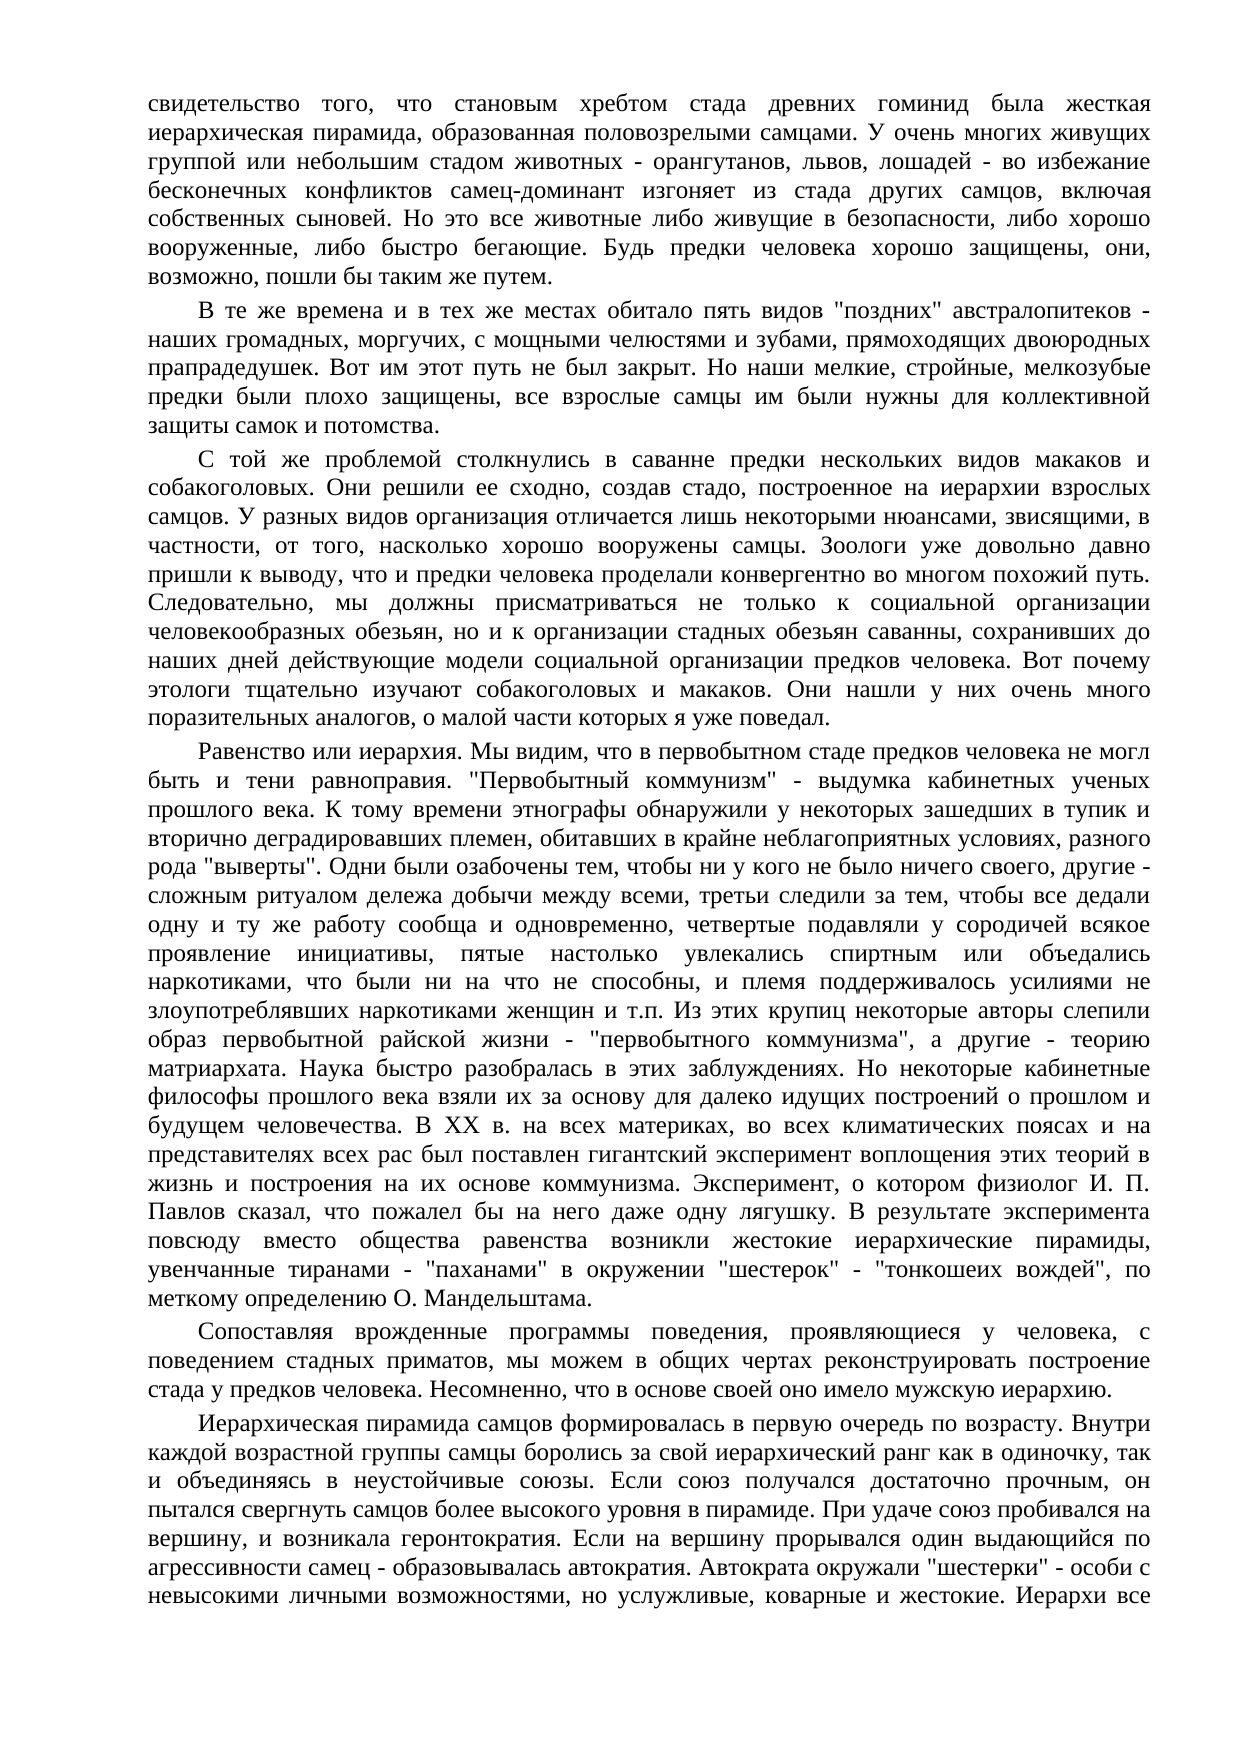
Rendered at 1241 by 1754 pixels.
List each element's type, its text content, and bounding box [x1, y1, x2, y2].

text Сопоставляя врожденные программы поведения, проявляющиеся у человека, с поведением стадных приматов, мы можем в общих чертах реконструировать построение стада у предков человека. Несомненно, что в основе своей оно имело мужскую иерархию. [148, 1316, 1152, 1403]
text В те же времена и в тех же местах обитало пять видов "поздних" австралопитеков - наших громадных, моргучих, с мощными челюстями и зубами, прямоходящих двоюродных прапрадедушек. Вот им этот путь не был закрыт. Но наши мелкие, стройные, мелкозубые предки были плохо защищены, все взрослые самцы им были нужны для коллективной защиты самок и потомства. [148, 295, 1152, 439]
text С той же проблемой столкнулись в саванне предки нескольких видов макаков и собакоголовых. Они решили ее сходно, создав стадо, построенное на иерархии взрослых самцов. У разных видов организация отличается лишь некоторыми нюансами, звисящими, в частности, от того, насколько хорошо вооружены самцы. Зоологи уже довольно давно пришли к выводу, что и предки человека проделали конвергентно во многом похожий путь. Следовательно, мы должны присматриваться не только к социальной организации человекообразных обезьян, но и к организации стадных обезьян саванны, сохранивших до наших дней действующие модели социальной организации предков человека. Вот почему этологи тщательно изучают собакоголовых и макаков. Они нашли у них очень много поразительных аналогов, о малой части которых я уже поведал. [148, 444, 1152, 731]
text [148, 1408, 1152, 1609]
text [148, 88, 1152, 290]
text Равенство или иерархия. Мы видим, что в первобытном стаде предков человека не могл быть и тени равноправия. "Первобытный коммунизм" - выдумка кабинетных ученых прошлого века. К тому времени этнографы обнаружили у некоторых зашедших в тупик и вторично деградировавших племен, обитавших в крайне неблагоприятных условиях, разного рода "выверты". Одни были озабочены тем, чтобы ни у кого не было ничего своего, другие - сложным ритуалом дележа добычи между всеми, третьи следили за тем, чтобы все дедали одну и ту же работу сообща и одновременно, четвертые подавляли у сородичей всякое проявление инициативы, пятые настолько увлекались спиртным или объедались наркотиками, что были ни на что не способны, и племя поддерживалось усилиями не злоупотреблявших наркотиками женщин и т.п. Из этих крупиц некоторые авторы слепили образ первобытной райской жизни - "первобытного коммунизма", а другие - теорию матриархата. Наука быстро разобралась в этих заблуждениях. Но некоторые кабинетные философы прошлого века взяли их за основу для далеко идущих построений о прошлом и будущем человечества. В XX в. на всех материках, во всех климатических поясах и на представителях всех рас был поставлен гигантский эксперимент воплощения этих теорий в жизнь и построения на их основе коммунизма. Эксперимент, о котором физиолог И. П. Павлов сказал, что пожалел бы на него даже одну лягушку. В результате эксперимента повсюду вместо общества равенства возникли жестокие иерархические пирамиды, увенчанные тиранами - "паханами" в окружении "шестерок" - "тонкошеих вождей", по меткому определению О. Мандельштама. [148, 736, 1152, 1311]
